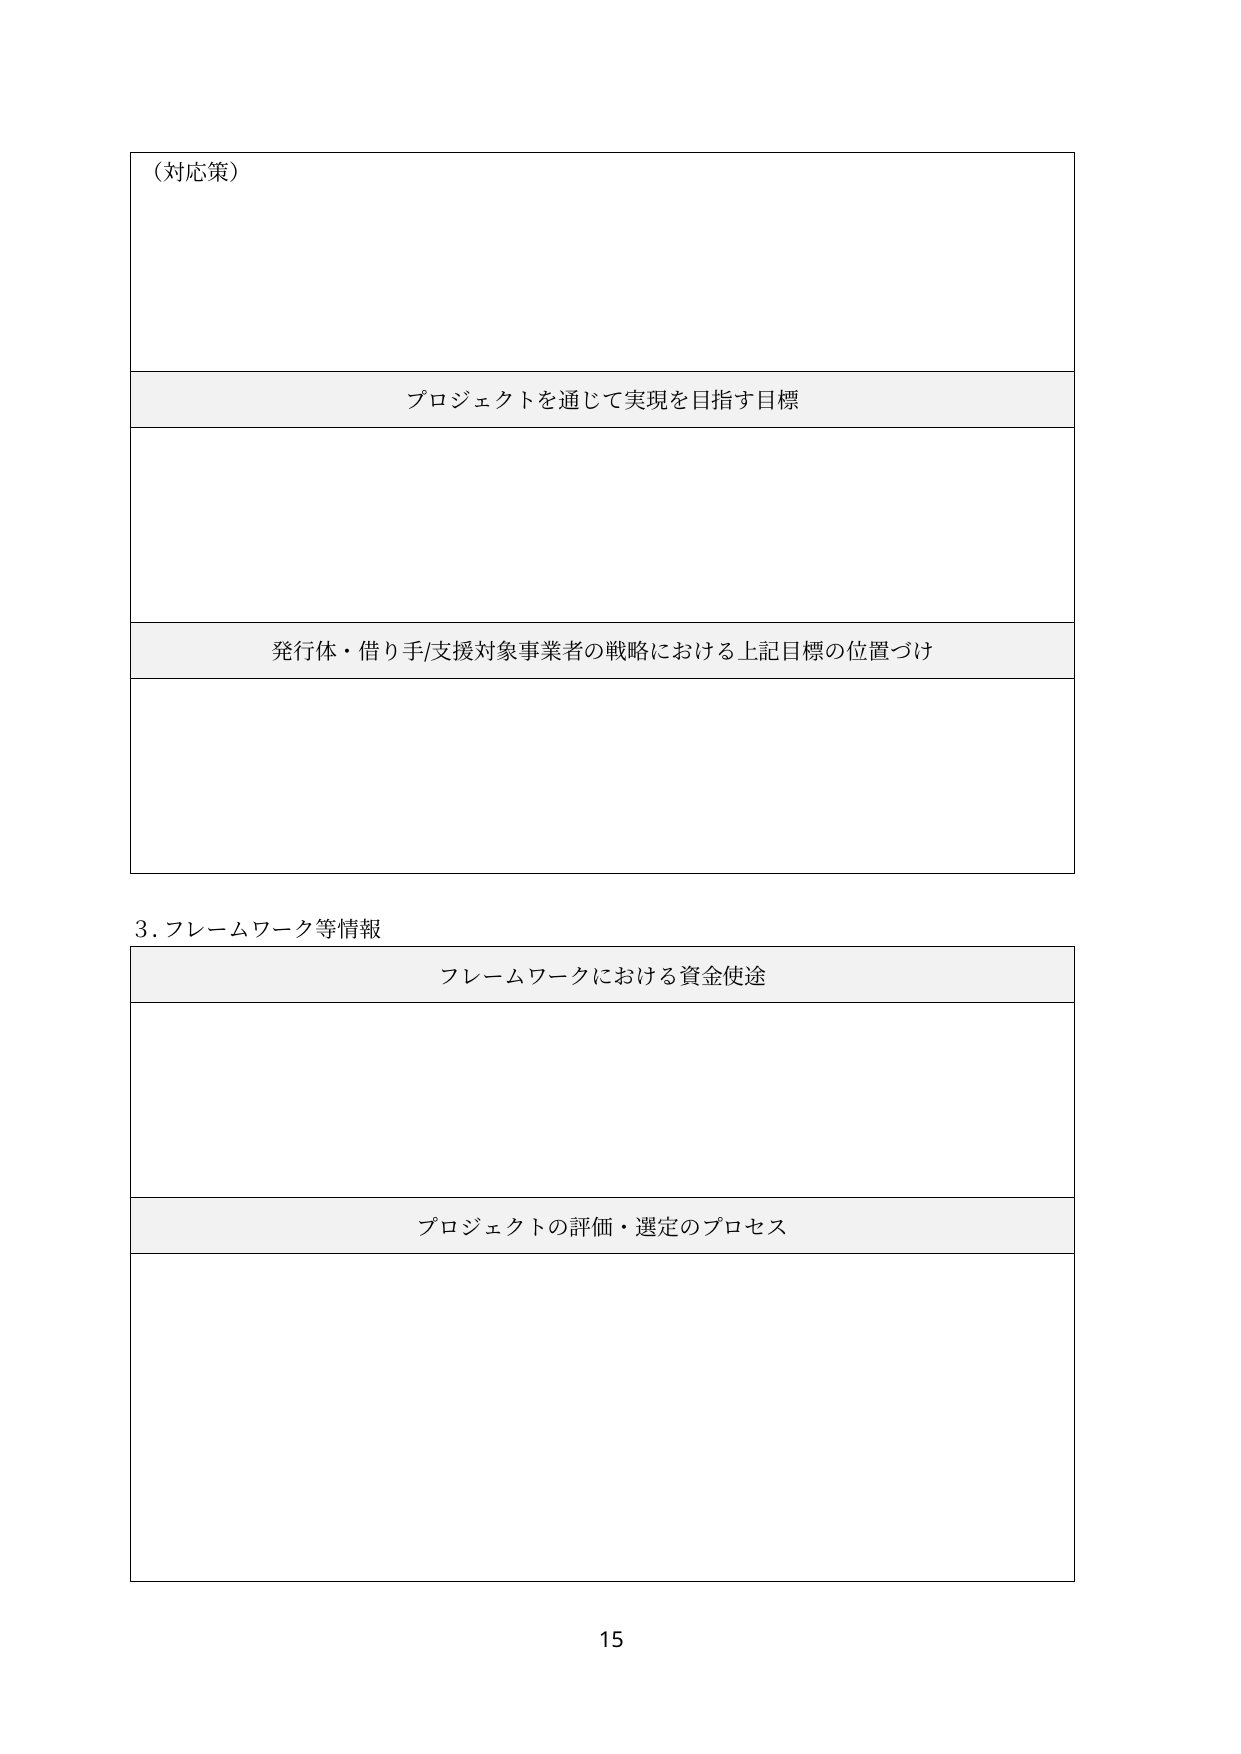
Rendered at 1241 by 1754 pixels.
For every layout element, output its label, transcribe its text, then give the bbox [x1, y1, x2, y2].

table_cell （対応策） [131, 153, 1074, 371]
table_header フレームワークにおける資金使途 [131, 947, 1074, 1002]
table_cell プロジェクトを通じて実現を目指す目標 [131, 372, 1074, 427]
table_cell [131, 679, 1074, 873]
table_cell プロジェクトの評価・選定のプロセス [131, 1198, 1074, 1253]
text ３. フレームワーク等情報 [130, 910, 1092, 946]
table_cell [131, 1003, 1074, 1197]
table_cell [131, 1254, 1074, 1581]
table_cell [131, 428, 1074, 622]
table_cell 発行体・借り手/支援対象事業者の戦略における上記目標の位置づけ [131, 623, 1074, 678]
